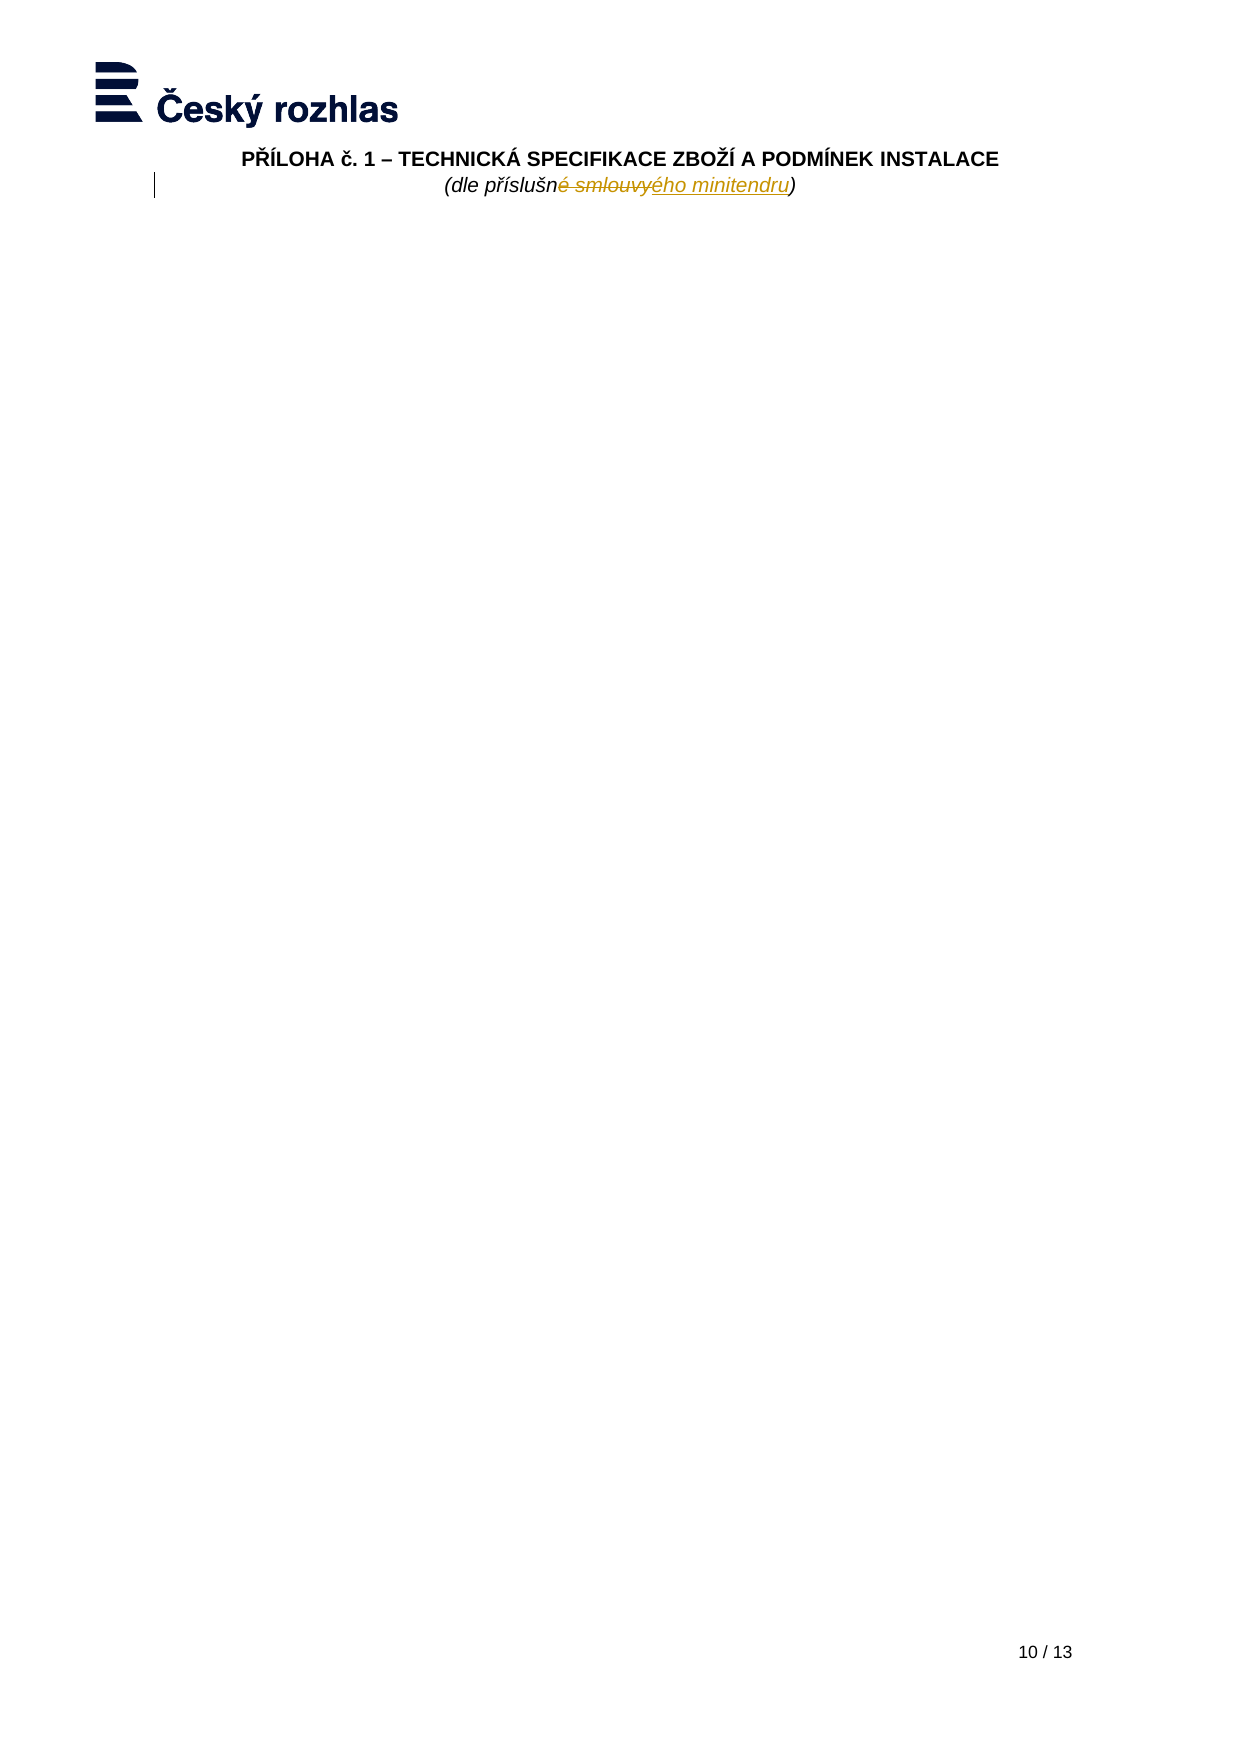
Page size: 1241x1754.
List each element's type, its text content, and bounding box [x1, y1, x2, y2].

picture [95, 62, 398, 128]
text PŘÍLOHA č. 1 – TECHNICKÁ SPECIFIKACE ZBOŽÍ A PODMÍNEK INSTALACE [168, 146, 1072, 172]
text (dle příslušn) [168, 172, 1072, 198]
